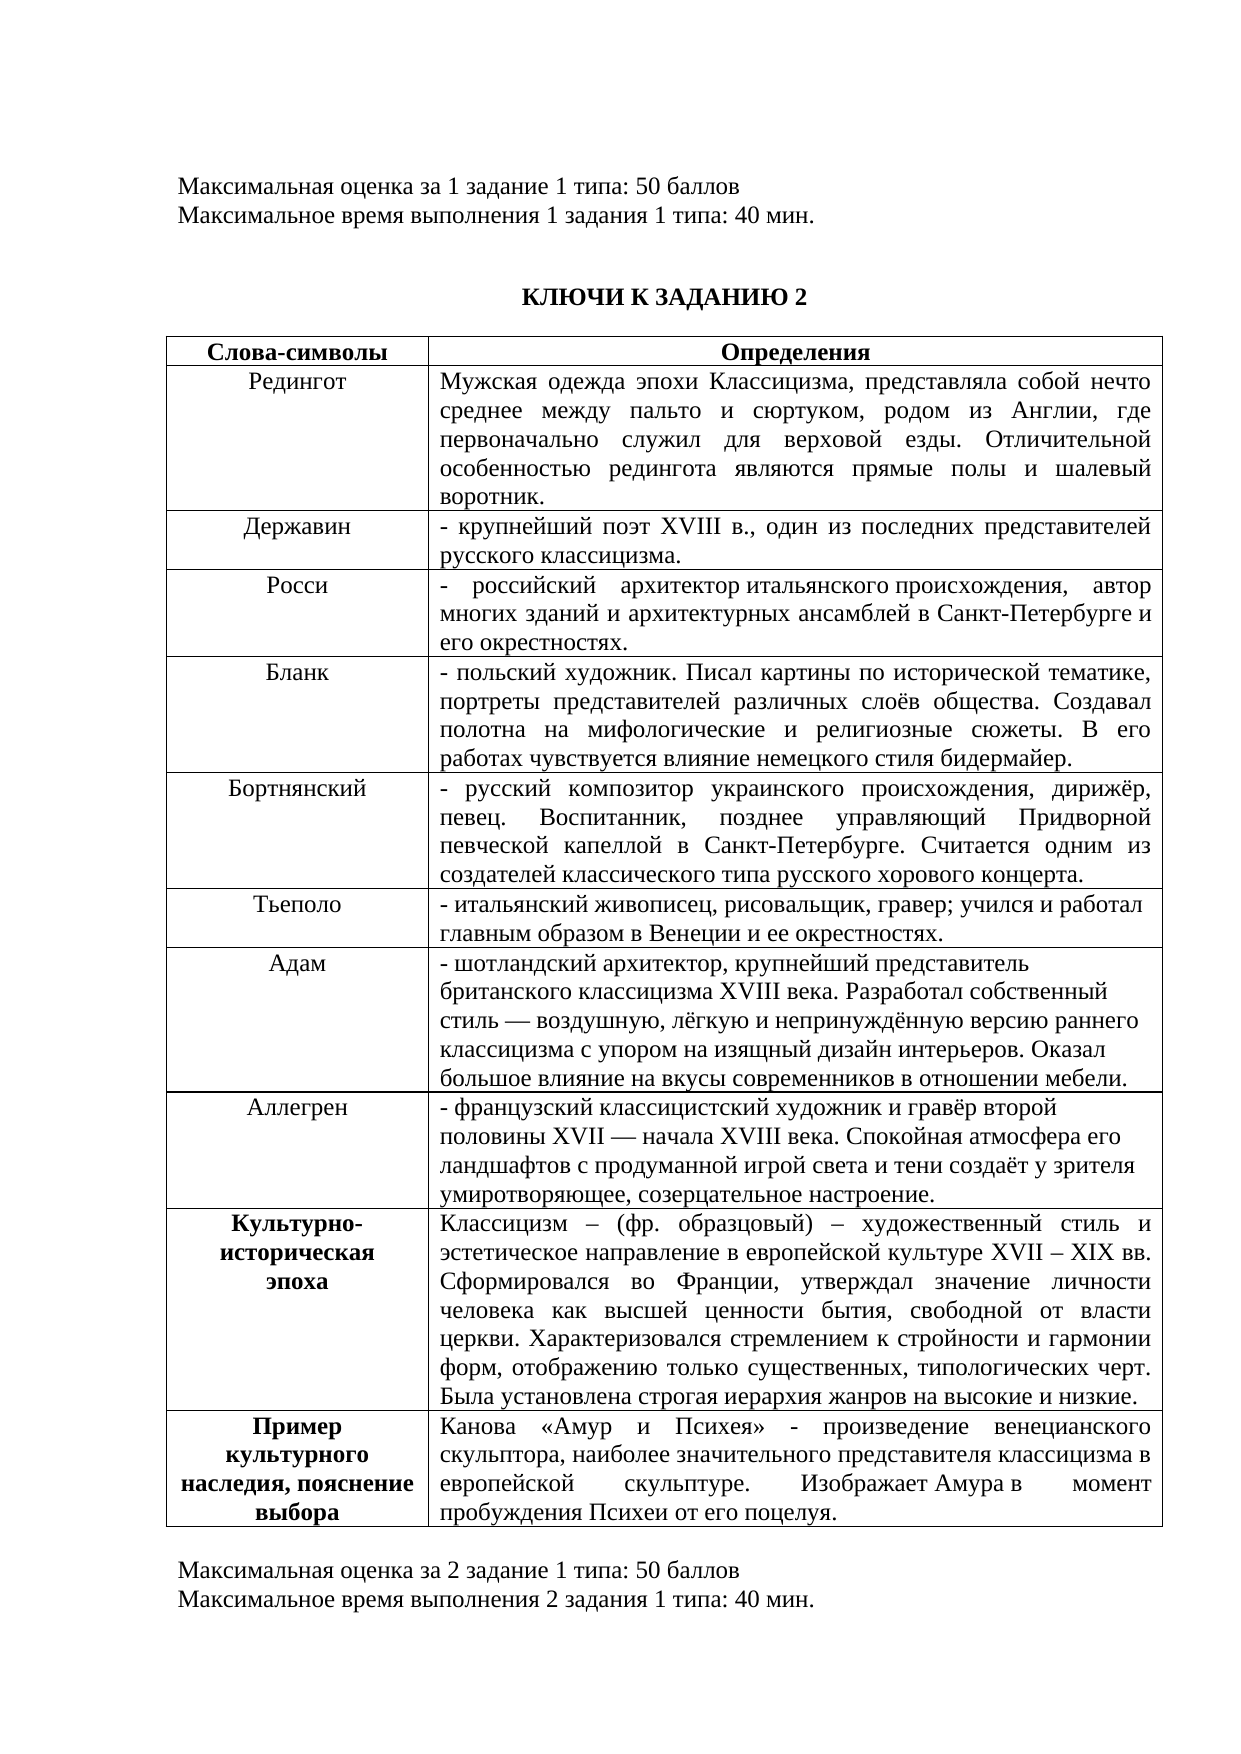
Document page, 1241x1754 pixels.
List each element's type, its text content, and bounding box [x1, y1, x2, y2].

table_header Слова-символы [167, 337, 428, 365]
table_cell - крупнейший поэт XVIII в., один из последних представителей русского классицизма. [429, 511, 1162, 569]
table_cell Бортнянский [167, 773, 428, 888]
table_cell Культурно- историческая эпоха [167, 1209, 428, 1410]
table_cell Аллегрен [167, 1093, 428, 1207]
table_cell - шотландский архитектор, крупнейший представитель британского классицизма XVIII века. Разработал собственный стиль — воздушную, лёгкую и непринуждённую версию раннего классицизма с упором на изящный дизайн интерьеров. Оказал большое влияние на вкусы современников в отношении мебели. [429, 948, 1162, 1091]
text Максимальная оценка за 1 задание 1 типа: 50 баллов [177, 171, 1152, 200]
table_cell - русский композитор украинского происхождения, дирижёр, певец. Воспитанник, позднее управляющий Придворной певческой капеллой в Санкт-Петербурге. Считается одним из создателей классического типа русского хорового концерта. [429, 773, 1162, 888]
text Максимальное время выполнения 1 задания 1 типа: 40 мин. [177, 200, 1152, 229]
text КЛЮЧИ К ЗАДАНИЮ 2 [177, 282, 1152, 310]
table_cell Тьеполо [167, 889, 428, 947]
table_cell Росси [167, 570, 428, 656]
text Максимальное время выполнения 2 задания 1 типа: 40 мин. [177, 1584, 1152, 1613]
table_cell Классицизм – (фр. образцовый) – художественный стиль и эстетическое направление в европейской культуре XVII – XIX вв. Сформировался во Франции, утверждал значение личности человека как высшей ценности бытия, свободной от власти церкви. Характеризовался стремлением к стройности и гармонии форм, отображению только существенных, типологических черт. Была установлена строгая иерархия жанров на высокие и низкие. [429, 1209, 1162, 1410]
table_cell Адам [167, 948, 428, 1091]
table_cell Пример культурного наследия, пояснение выбора [167, 1411, 428, 1526]
table_cell - итальянский живописец, рисовальщик, гравер; учился и работал главным образом в Венеции и ее окрестностях. [429, 889, 1162, 947]
table_cell - российский архитектор итальянского происхождения, автор многих зданий и архитектурных ансамблей в Санкт-Петербурге и его окрестностях. [429, 570, 1162, 656]
table_cell Державин [167, 511, 428, 569]
table_cell Мужская одежда эпохи Классицизма, представляла собой нечто среднее между пальто и сюртуком, родом из Англии, где первоначально служил для верховой езды. Отличительной особенностью редингота являются прямые полы и шалевый воротник. [429, 366, 1162, 510]
text Максимальная оценка за 2 задание 1 типа: 50 баллов [177, 1556, 1152, 1584]
table_header Определения [429, 337, 1162, 365]
table_cell - французский классицистский художник и гравёр второй половины XVII — начала XVIII века. Спокойная атмосфера его ландшафтов с продуманной игрой света и тени создаёт у зрителя умиротворяющее, созерцательное настроение. [429, 1093, 1162, 1207]
table_cell Редингот [167, 366, 428, 510]
table_cell - польский художник. Писал картины по исторической тематике, портреты представителей различных слоёв общества. Создавал полотна на мифологические и религиозные сюжеты. В его работах чувствуется влияние немецкого стиля бидермайер. [429, 657, 1162, 772]
table_cell Канова «Амур и Психея» - произведение венецианского скульптора, наиболее значительного представителя классицизма в европейской скульптуре. Изображает Амура в момент пробуждения Психеи от его поцелуя. [429, 1411, 1162, 1526]
table_cell Бланк [167, 657, 428, 772]
